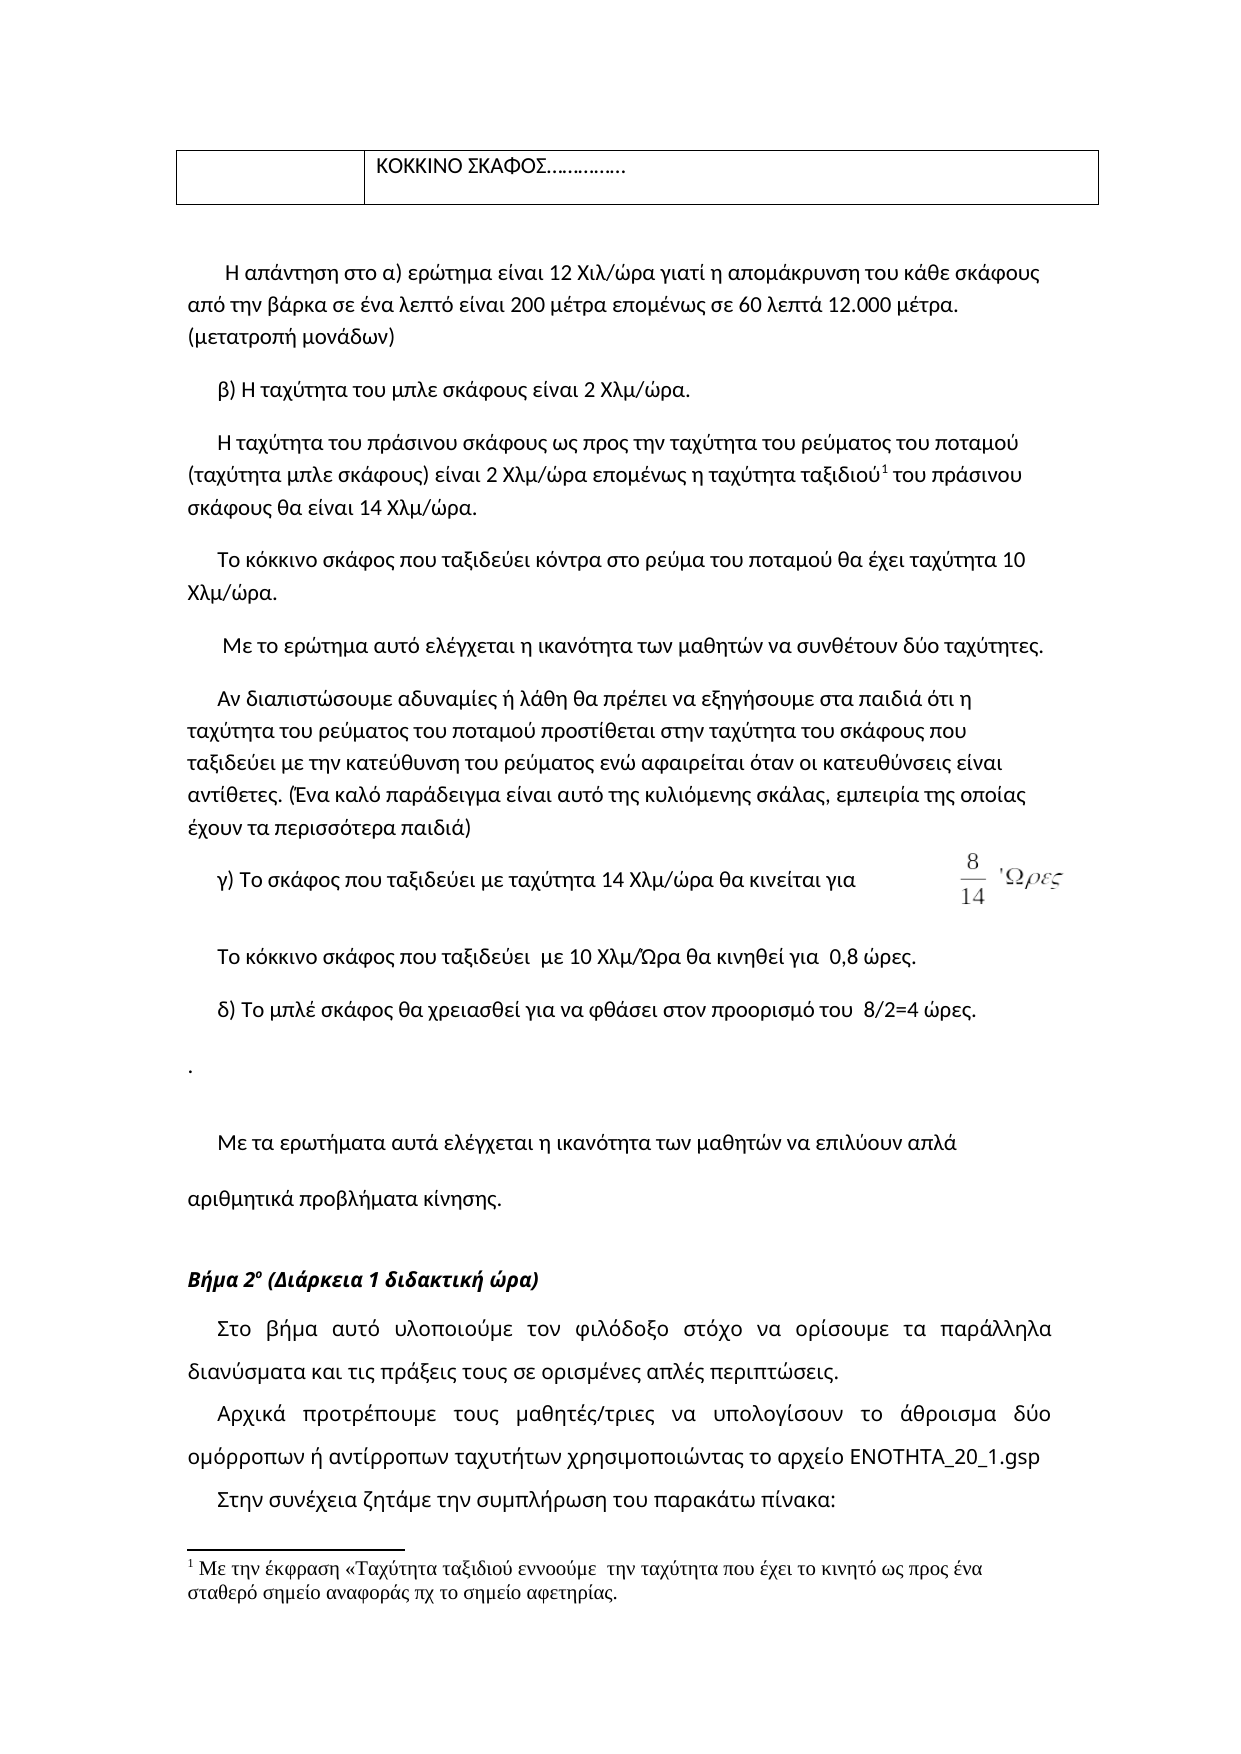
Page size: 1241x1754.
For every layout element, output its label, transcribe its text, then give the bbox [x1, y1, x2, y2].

text Αρχικά προτρέπουμε τους μαθητές/τριες να υπολογίσουν το άθροισμα δύο ομόρροπων ή αντίρροπων ταχυτήτων χρησιμοποιώντας το αρχείο ΕΝΟΤΗΤΑ_20_1.gsp [187, 1399, 1053, 1471]
text γ) Το σκάφος που ταξιδεύει με ταχύτητα 14 Χλμ/ώρα θα κινείται για [187, 866, 956, 894]
text Με τα ερωτήματα αυτά ελέγχεται η ικανότητα των μαθητών να επιλύουν απλά αριθμητικά προβλήματα κίνησης. [187, 1128, 1053, 1212]
text δ) Το μπλέ σκάφος θα χρειασθεί για να φθάσει στον προορισμό του 8/2=4 ώρες. . [187, 996, 1053, 1079]
text β) Η ταχύτητα του μπλε σκάφους είναι 2 Χλμ/ώρα. [187, 375, 1053, 403]
text Στην συνέχεια ζητάμε την συμπλήρωση του παρακάτω πίνακα: [187, 1485, 1053, 1513]
text Η απάντηση στο α) ερώτημα είναι 12 Χιλ/ώρα γιατί η απομάκρυνση του κάθε σκάφους από την βάρκα σε ένα λεπτό είναι 200 μέτρα επομένως σε 60 λεπτά 12.000 μέτρα. (μετατροπή μονάδων) [187, 258, 1053, 350]
text Το κόκκινο σκάφος που ταξιδεύει κόντρα στο ρεύμα του ποταμού θα έχει ταχύτητα 10 Χλμ/ώρα. [187, 546, 1053, 606]
text Με το ερώτημα αυτό ελέγχεται η ικανότητα των μαθητών να συνθέτουν δύο ταχύτητες. [187, 631, 1053, 659]
text Το κόκκινο σκάφος που ταξιδεύει με 10 Χλμ/Ώρα θα κινηθεί για 0,8 ώρες. [187, 942, 1053, 971]
text Αν διαπιστώσουμε αδυναμίες ή λάθη θα πρέπει να εξηγήσουμε στα παιδιά ότι η ταχύτητα του ρεύματος του ποταμού προστίθεται στην ταχύτητα του σκάφους που ταξιδεύει με την κατεύθυνση του ρεύματος ενώ αφαιρείται όταν οι κατευθύνσεις είναι αντίθετες. (Ένα καλό παράδειγμα είναι αυτό της κυλιόμενης σκάλας, εμπειρία της οποίας έχουν τα περισσότερα παιδιά) [187, 684, 1053, 841]
subtitle Βήμα 2ο (Διάρκεια 1 διδακτική ώρα) [187, 1266, 1053, 1294]
text Στο βήμα αυτό υλοποιούμε τον φιλόδοξο στόχο να ορίσουμε τα παράλληλα διανύσματα και τις πράξεις τους σε ορισμένες απλές περιπτώσεις. [187, 1314, 1053, 1385]
text Η ταχύτητα του πράσινου σκάφους ως προς την ταχύτητα του ρεύματος του ποταμού (ταχύτητα μπλε σκάφους) είναι 2 Χλμ/ώρα επομένως η ταχύτητα ταξιδιού του πράσινου σκάφους θα είναι 14 Χλμ/ώρα. [187, 428, 1053, 521]
table_header [177, 151, 364, 204]
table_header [365, 151, 1098, 204]
